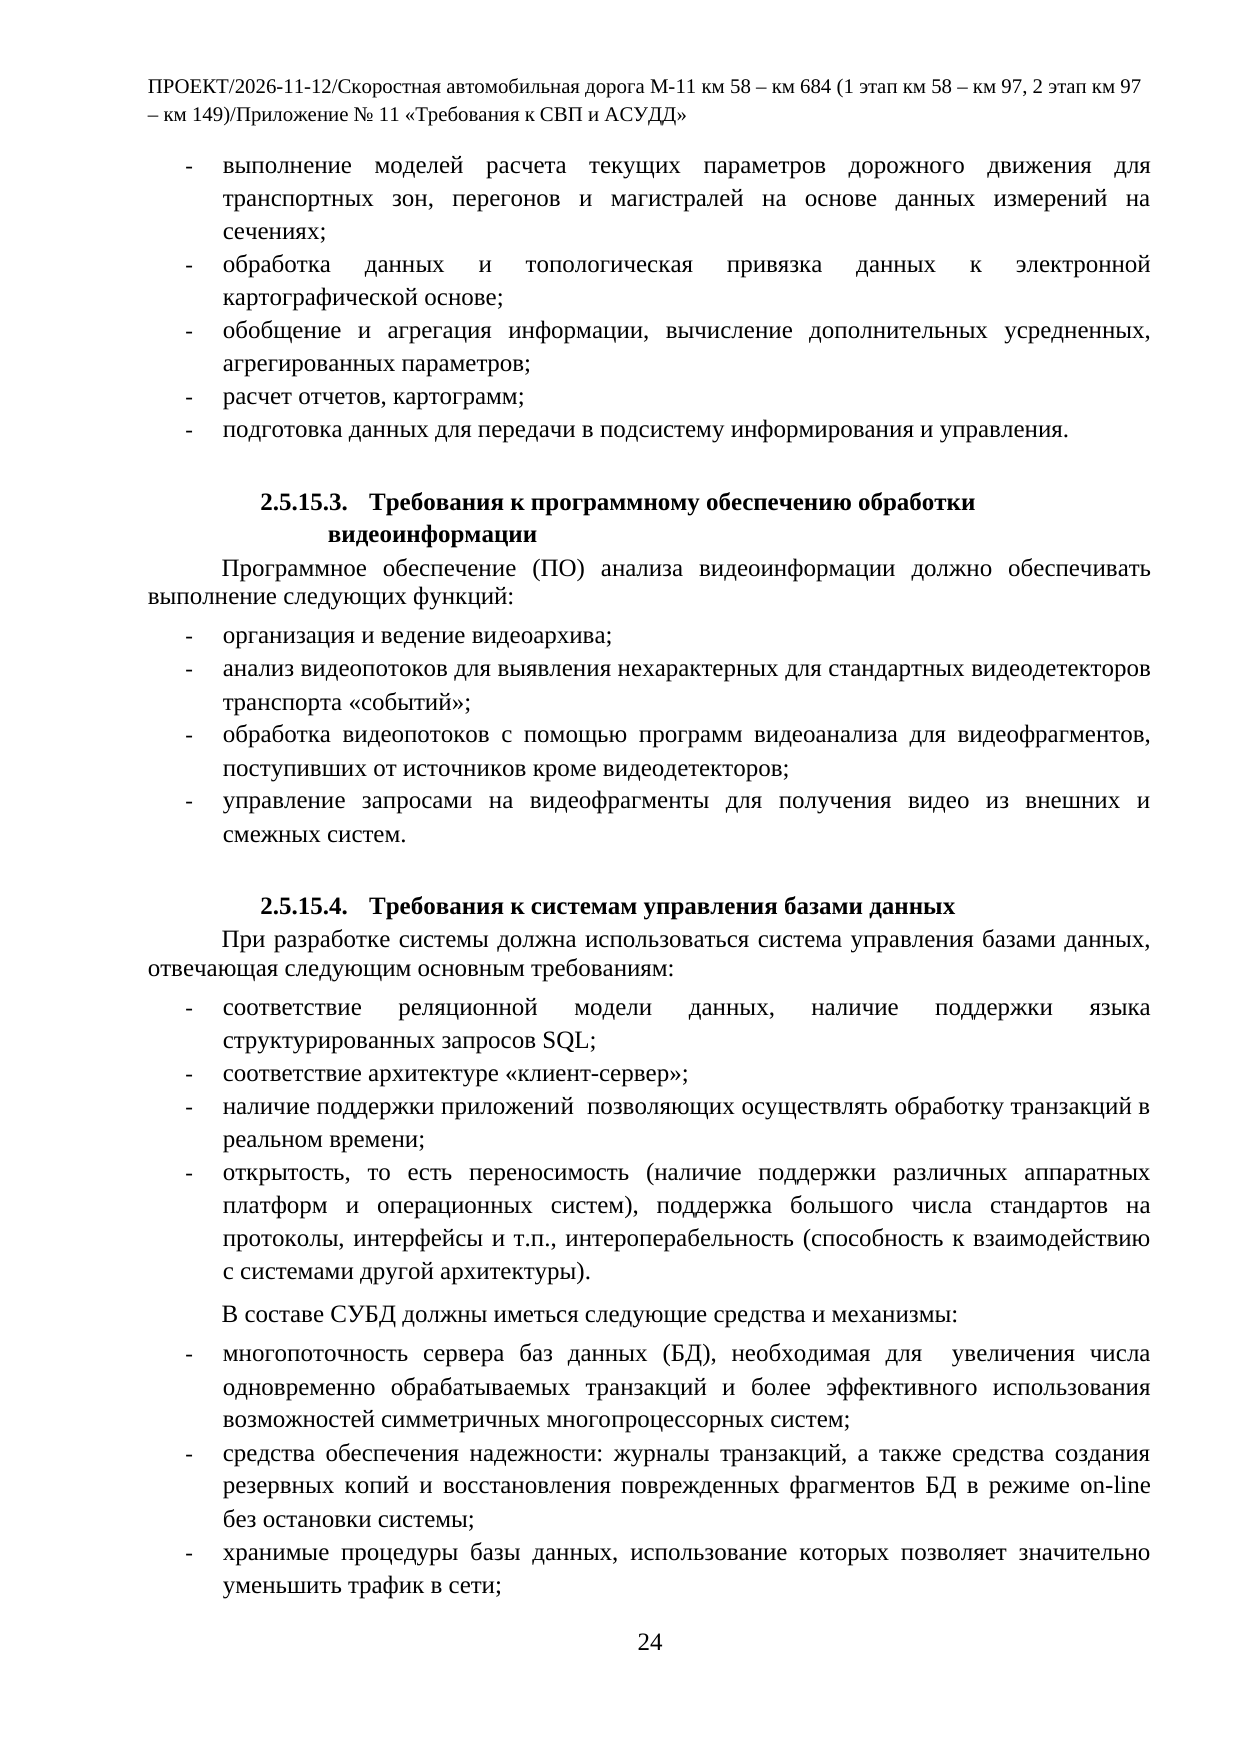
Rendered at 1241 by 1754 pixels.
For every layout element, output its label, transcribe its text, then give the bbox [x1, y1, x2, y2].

list управление запросами на видеофрагменты для получения видео из внешних и смежных систем. [185, 786, 1152, 847]
text В составе СУБД должны иметься следующие средства и механизмы: [148, 1299, 1152, 1328]
list соответствие архитектуре «клиент-сервер»; [185, 1058, 1152, 1087]
list организация и ведение видеоархива; [185, 621, 1152, 649]
list открытость, то есть переносимость (наличие поддержки различных аппаратных платформ и операционных систем), поддержка большого числа стандартов на протоколы, интерфейсы и т.п., интероперабельность (способность к взаимодействию с системами другой архитектуры). [185, 1157, 1152, 1285]
text При разработке системы должна использоваться система управления базами данных, отвечающая следующим основным требованиям: [148, 924, 1152, 981]
list Требования к программному обеспечению обработки видеоинформации [260, 487, 1152, 548]
list наличие поддержки приложений позволяющих осуществлять обработку транзакций в реальном времени; [185, 1091, 1152, 1153]
list обработка данных и топологическая привязка данных к электронной картографической основе; [185, 249, 1152, 311]
list расчет отчетов, картограмм; [185, 381, 1152, 410]
list подготовка данных для передачи в подсистему информирования и управления. [185, 414, 1152, 443]
list хранимые процедуры базы данных, использование которых позволяет значительно уменьшить трафик в сети; [185, 1537, 1152, 1598]
list обработка видеопотоков с помощью программ видеоанализа для видеофрагментов, поступивших от источников кроме видеодетекторов; [185, 719, 1152, 781]
list Требования к системам управления базами данных [260, 891, 1152, 919]
list выполнение моделей расчета текущих параметров дорожного движения для транспортных зон, перегонов и магистралей на основе данных измерений на сечениях; [185, 150, 1152, 245]
list соответствие реляционной модели данных, наличие поддержки языка структурированных запросов SQL; [185, 992, 1152, 1053]
list анализ видеопотоков для выявления нехарактерных для стандартных видеодетекторов транспорта «событий»; [185, 653, 1152, 715]
list многопоточность сервера баз данных (БД), необходимая для увеличения числа одновременно обрабатываемых транзакций и более эффективного использования возможностей симметричных многопроцессорных систем; [185, 1338, 1152, 1433]
list средства обеспечения надежности: журналы транзакций, а также средства создания резервных копий и восстановления поврежденных фрагментов БД в режиме on-line без остановки системы; [185, 1438, 1152, 1532]
text Программное обеспечение (ПО) анализа видеоинформации должно обеспечивать выполнение следующих функций: [148, 553, 1152, 610]
list обобщение и агрегация информации, вычисление дополнительных усредненных, агрегированных параметров; [185, 315, 1152, 377]
